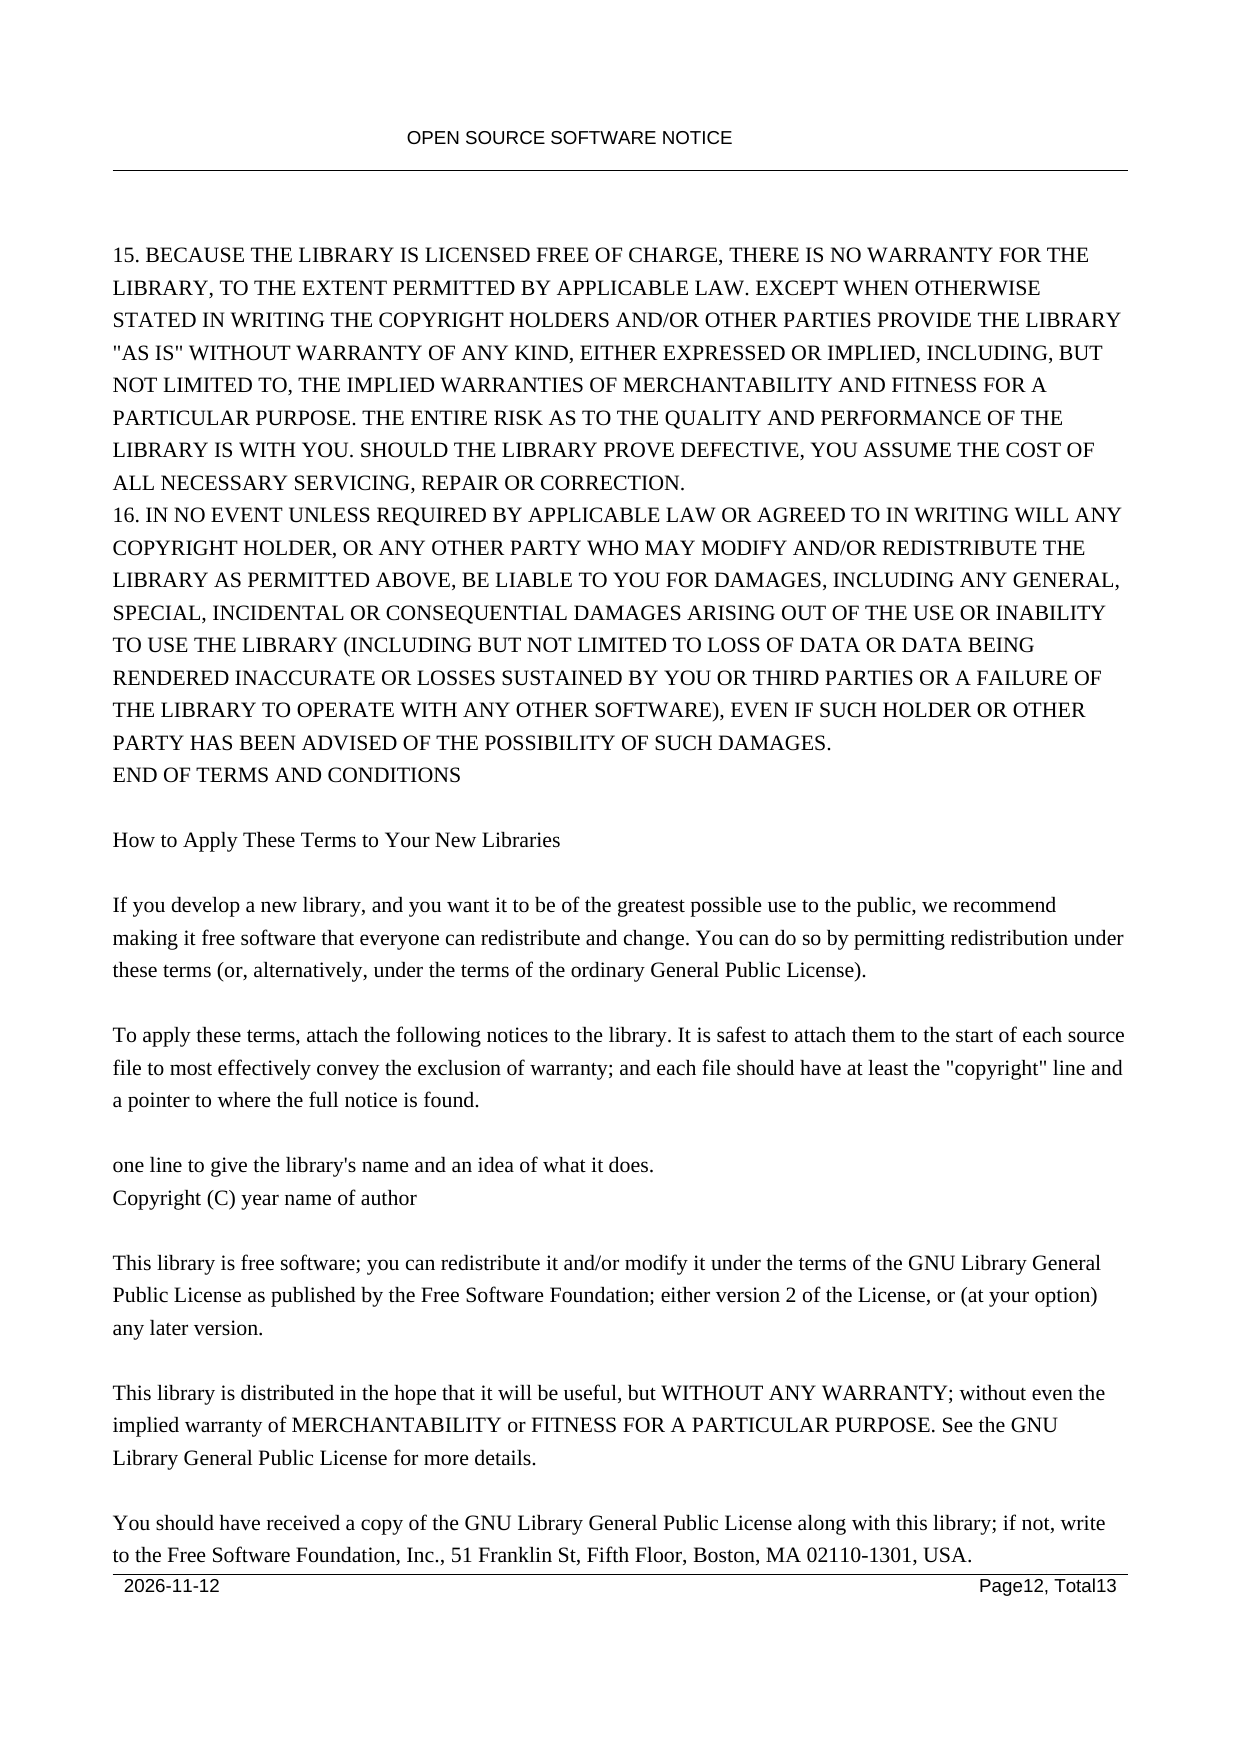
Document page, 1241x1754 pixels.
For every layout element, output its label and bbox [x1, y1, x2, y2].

text [112, 206, 1128, 1571]
